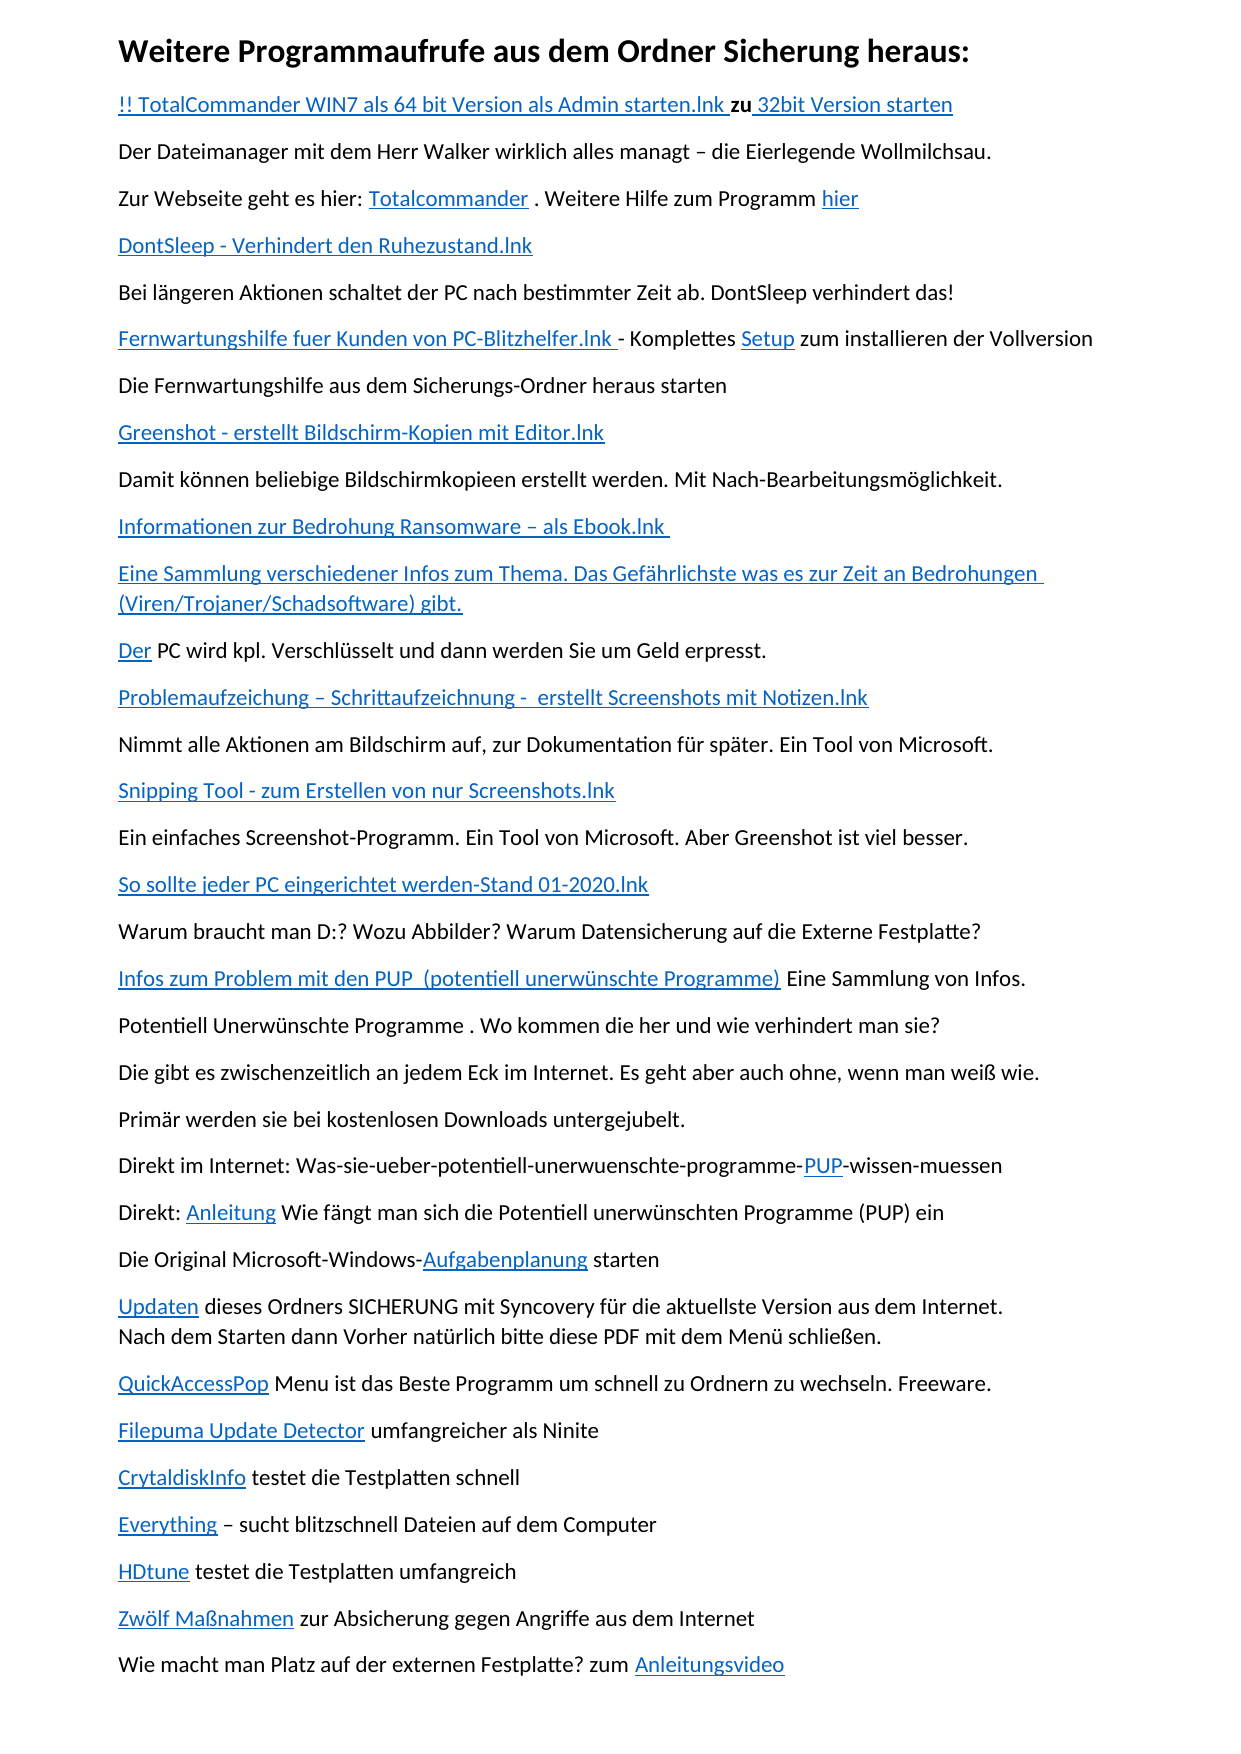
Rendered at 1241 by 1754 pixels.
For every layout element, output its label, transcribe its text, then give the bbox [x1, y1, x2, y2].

text Bei längeren Aktionen schaltet der PC nach bestimmter Zeit ab. DontSleep verhindert das! [118, 278, 1152, 306]
text Der Dateimanager mit dem Herr Walker wirklich alles managt – die Eierlegende Wollmilchsau. [118, 137, 1152, 165]
text Die gibt es zwischenzeitlich an jedem Eck im Internet. Es geht aber auch ohne, wenn man weiß wie. [118, 1058, 1152, 1086]
text CrytaldiskInfo testet die Testplatten schnell [118, 1463, 1152, 1491]
text Direkt: Anleitung Wie fängt man sich die Potentiell unerwünschten Programme (PUP) ein [118, 1198, 1152, 1227]
text Primär werden sie bei kostenlosen Downloads untergejubelt. [118, 1105, 1152, 1133]
text Snipping Tool - zum Erstellen von nur Screenshots.lnk [118, 777, 1152, 805]
text So sollte jeder PC eingerichtet werden-Stand 01-2020.lnk [118, 870, 1152, 898]
text Nimmt alle Aktionen am Bildschirm auf, zur Dokumentation für später. Ein Tool von Microsoft. [118, 730, 1152, 758]
text Zur Webseite geht es hier: Totalcommander . Weitere Hilfe zum Programm hier [118, 184, 1152, 212]
text Potentiell Unerwünschte Programme . Wo kommen die her und wie verhindert man sie? [118, 1011, 1152, 1039]
text Everything – sucht blitzschnell Dateien auf dem Computer [118, 1510, 1152, 1538]
text Updaten dieses Ordners SICHERUNG mit Syncovery für die aktuellste Version aus dem Internet. Nach dem Starten dann Vorher natürlich bitte diese PDF mit dem Menü schließen. [118, 1292, 1152, 1351]
text Ein einfaches Screenshot-Programm. Ein Tool von Microsoft. Aber Greenshot ist viel besser. [118, 823, 1152, 852]
text Die Original Microsoft-Windows-Aufgabenplanung starten [118, 1245, 1152, 1273]
text Infos zum Problem mit den PUP (potentiell unerwünschte Programme) Eine Sammlung von Infos. [118, 964, 1152, 992]
text Problemaufzeichung – Schrittaufzeichnung - erstellt Screenshots mit Notizen.lnk [118, 683, 1152, 711]
text Die Fernwartungshilfe aus dem Sicherungs-Ordner heraus starten [118, 371, 1152, 399]
text Fernwartungshilfe fuer Kunden von PC-Blitzhelfer.lnk - Komplettes Setup zum installieren der Vollversion [118, 324, 1152, 353]
text DontSleep - Verhindert den Ruhezustand.lnk [118, 231, 1152, 259]
text Warum braucht man D:? Wozu Abbilder? Warum Datensicherung auf die Externe Festplatte? [118, 917, 1152, 945]
text Eine Sammlung verschiedener Infos zum Thema. Das Gefährlichste was es zur Zeit an Bedrohungen (Viren/Trojaner/Schadsoftware) gibt. [118, 559, 1152, 617]
text Greenshot - erstellt Bildschirm-Kopien mit Editor.lnk [118, 418, 1152, 446]
text Wie macht man Platz auf der externen Festplatte? zum Anleitungsvideo [118, 1651, 1152, 1679]
text Zwölf Maßnahmen zur Absicherung gegen Angriffe aus dem Internet [118, 1604, 1152, 1632]
text !! TotalCommander WIN7 als 64 bit Version als Admin starten.lnk zu 32bit Version starten [118, 90, 1152, 118]
text Filepuma Update Detector umfangreicher als Ninite [118, 1416, 1152, 1444]
text Direkt im Internet: Was-sie-ueber-potentiell-unerwuenschte-programme-PUP-wissen-muessen [118, 1152, 1152, 1180]
text Damit können beliebige Bildschirmkopieen erstellt werden. Mit Nach-Bearbeitungsmöglichkeit. [118, 465, 1152, 493]
text HDtune testet die Testplatten umfangreich [118, 1557, 1152, 1585]
text QuickAccessPop Menu ist das Beste Programm um schnell zu Ordnern zu wechseln. Freeware. [118, 1369, 1152, 1397]
text Informationen zur Bedrohung Ransomware – als Ebook.lnk [118, 512, 1152, 540]
text Weitere Programmaufrufe aus dem Ordner Sicherung heraus: [118, 29, 1152, 70]
text Der PC wird kpl. Verschlüsselt und dann werden Sie um Geld erpresst. [118, 636, 1152, 664]
